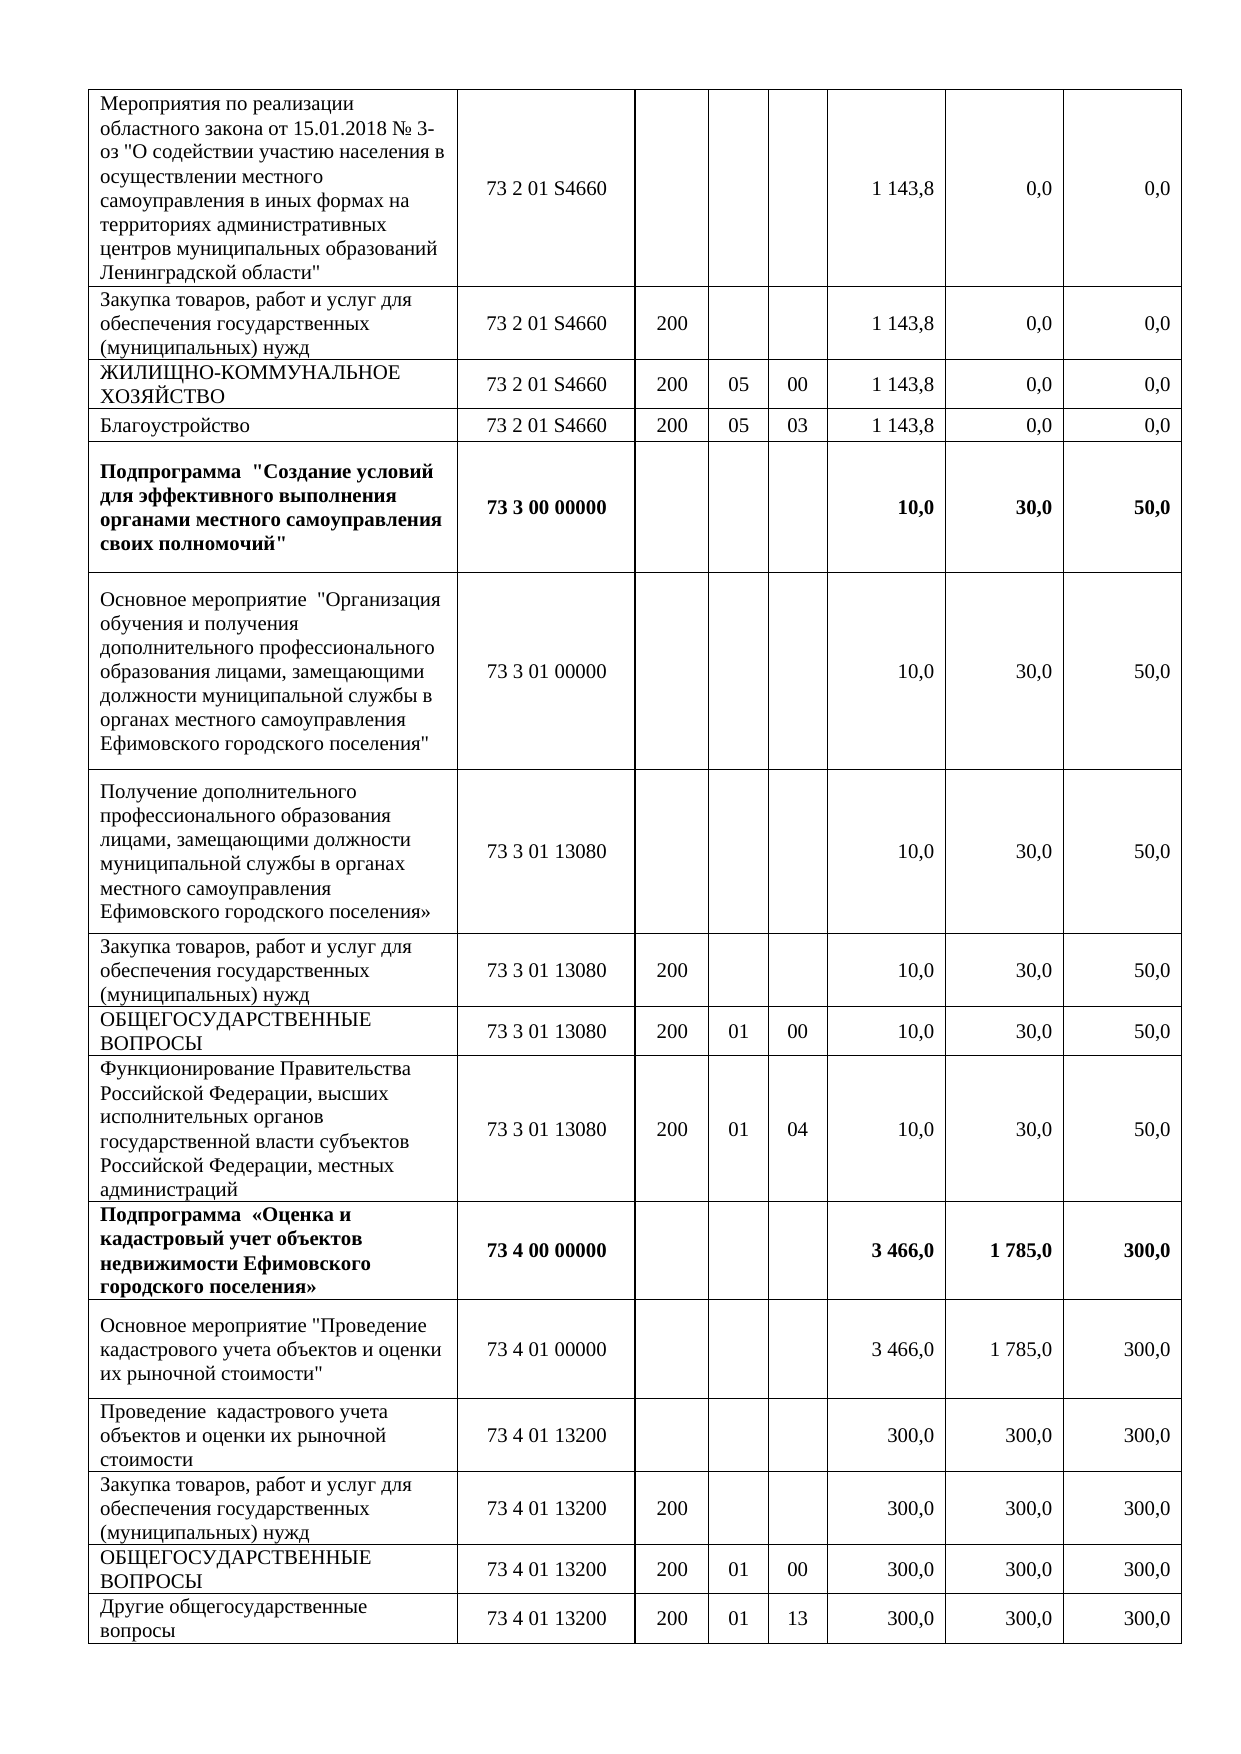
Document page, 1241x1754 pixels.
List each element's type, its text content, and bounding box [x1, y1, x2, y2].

table_cell 00 [769, 1007, 827, 1055]
table_cell [709, 287, 768, 359]
table_cell [709, 770, 768, 933]
table_cell 200 [636, 1594, 708, 1642]
table_cell [709, 1472, 768, 1544]
table_cell 73 4 01 00000 [458, 1300, 634, 1398]
table_cell 0,0 [946, 287, 1063, 359]
table_cell 0,0 [946, 90, 1063, 286]
table_cell Другие общегосударственные вопросы [89, 1594, 457, 1642]
table_cell [709, 90, 768, 286]
table_cell 73 4 01 13200 [458, 1472, 634, 1544]
table_cell [769, 1202, 827, 1299]
table_cell [636, 1399, 708, 1471]
table_cell 0,0 [1064, 287, 1181, 359]
table_cell Подпрограмма "Создание условий для эффективного выполнения органами местного самоуправления своих полномочий" [89, 442, 457, 572]
table_cell [636, 770, 708, 933]
table_cell 30,0 [946, 1056, 1063, 1201]
table_cell 73 4 00 00000 [458, 1202, 634, 1299]
table_cell 30,0 [946, 573, 1063, 769]
table_cell 300,0 [1064, 1472, 1181, 1544]
table_cell 10,0 [828, 934, 945, 1006]
table_cell [769, 442, 827, 572]
table_cell [769, 1472, 827, 1544]
table_cell 30,0 [946, 934, 1063, 1006]
table_cell 200 [636, 934, 708, 1006]
table_cell 01 [709, 1545, 768, 1593]
table_cell 300,0 [946, 1545, 1063, 1593]
table_cell [636, 1202, 708, 1299]
table_cell [769, 770, 827, 933]
table_cell 300,0 [828, 1472, 945, 1544]
table_cell [636, 1300, 708, 1398]
table_cell 73 3 01 13080 [458, 1007, 634, 1055]
table_cell 10,0 [828, 770, 945, 933]
table_cell Основное мероприятие "Организация обучения и получения дополнительного профессионального образования лицами, замещающими должности муниципальной службы в органах местного самоуправления Ефимовского городского поселения" [89, 573, 457, 769]
table_cell 73 4 01 13200 [458, 1399, 634, 1471]
table_cell 1 785,0 [946, 1300, 1063, 1398]
table_cell 300,0 [828, 1399, 945, 1471]
table_cell Благоустройство [89, 409, 457, 441]
table_cell 300,0 [1064, 1300, 1181, 1398]
table_cell 30,0 [946, 1007, 1063, 1055]
table_cell 01 [709, 1594, 768, 1642]
table_cell [709, 1300, 768, 1398]
table_cell 00 [769, 360, 827, 408]
table_cell ЖИЛИЩНО-КОММУНАЛЬНОЕ ХОЗЯЙСТВО [89, 360, 457, 408]
table_cell [636, 573, 708, 769]
table_cell 73 3 01 13080 [458, 934, 634, 1006]
table_cell 1 143,8 [828, 287, 945, 359]
table_cell 05 [709, 409, 768, 441]
table_cell 300,0 [828, 1594, 945, 1642]
table_cell 300,0 [946, 1594, 1063, 1642]
table_cell 0,0 [1064, 360, 1181, 408]
table_cell 50,0 [1064, 573, 1181, 769]
table_cell [769, 1300, 827, 1398]
table_cell [709, 442, 768, 572]
table_cell 10,0 [828, 1007, 945, 1055]
table_cell Закупка товаров, работ и услуг для обеспечения государственных (муниципальных) нужд [89, 287, 457, 359]
table_cell 73 4 01 13200 [458, 1545, 634, 1593]
table_cell 03 [769, 409, 827, 441]
table_cell 73 2 01 S4660 [458, 409, 634, 441]
table_cell 300,0 [946, 1472, 1063, 1544]
table_cell 73 3 01 13080 [458, 770, 634, 933]
table_cell 3 466,0 [828, 1300, 945, 1398]
table_cell 50,0 [1064, 1007, 1181, 1055]
table_cell 200 [636, 1056, 708, 1201]
table_cell 1 143,8 [828, 90, 945, 286]
table_cell [709, 934, 768, 1006]
table_cell 0,0 [946, 409, 1063, 441]
table_cell 300,0 [1064, 1399, 1181, 1471]
table_cell 300,0 [1064, 1202, 1181, 1299]
table_cell [709, 1399, 768, 1471]
table_cell [769, 1399, 827, 1471]
table_cell 10,0 [828, 442, 945, 572]
table_cell 05 [709, 360, 768, 408]
table_cell 200 [636, 1545, 708, 1593]
table_cell [769, 287, 827, 359]
table_cell Основное мероприятие "Проведение кадастрового учета объектов и оценки их рыночной стоимости" [89, 1300, 457, 1398]
table_cell 300,0 [828, 1545, 945, 1593]
table_cell 0,0 [1064, 409, 1181, 441]
table_cell 0,0 [1064, 90, 1181, 286]
table_cell 30,0 [946, 770, 1063, 933]
table_cell [769, 573, 827, 769]
table_cell Получение дополнительного профессионального образования лицами, замещающими должности муниципальной службы в органах местного самоуправления Ефимовского городского поселения» [89, 770, 457, 933]
table_cell Функционирование Правительства Российской Федерации, высших исполнительных органов государственной власти субъектов Российской Федерации, местных администраций [89, 1056, 457, 1201]
table_cell 10,0 [828, 1056, 945, 1201]
table_cell Закупка товаров, работ и услуг для обеспечения государственных (муниципальных) нужд [89, 934, 457, 1006]
table_cell 73 3 00 00000 [458, 442, 634, 572]
table_cell 73 2 01 S4660 [458, 90, 634, 286]
table_cell 200 [636, 1007, 708, 1055]
table_cell 0,0 [946, 360, 1063, 408]
table_cell 73 3 01 00000 [458, 573, 634, 769]
table_cell 13 [769, 1594, 827, 1642]
table_cell [769, 934, 827, 1006]
table_cell [636, 90, 708, 286]
table_cell 200 [636, 360, 708, 408]
table_cell 200 [636, 409, 708, 441]
table_cell 300,0 [1064, 1545, 1181, 1593]
table_cell 10,0 [828, 573, 945, 769]
table_cell 200 [636, 287, 708, 359]
table_cell [769, 90, 827, 286]
table_cell 300,0 [946, 1399, 1063, 1471]
table_cell 73 3 01 13080 [458, 1056, 634, 1201]
table_cell ОБЩЕГОСУДАРСТВЕННЫЕ ВОПРОСЫ [89, 1545, 457, 1593]
table_cell 30,0 [946, 442, 1063, 572]
table_cell [709, 573, 768, 769]
table_cell 1 143,8 [828, 409, 945, 441]
table_cell 50,0 [1064, 770, 1181, 933]
table_cell 73 2 01 S4660 [458, 360, 634, 408]
table_cell Проведение кадастрового учета объектов и оценки их рыночной стоимости [89, 1399, 457, 1471]
table_cell 73 2 01 S4660 [458, 287, 634, 359]
table_cell Подпрограмма «Оценка и кадастровый учет объектов недвижимости Ефимовского городского поселения» [89, 1202, 457, 1299]
table_cell 01 [709, 1007, 768, 1055]
table_cell 1 143,8 [828, 360, 945, 408]
table_cell ОБЩЕГОСУДАРСТВЕННЫЕ ВОПРОСЫ [89, 1007, 457, 1055]
table_cell 200 [636, 1472, 708, 1544]
table_cell [636, 442, 708, 572]
table_cell 300,0 [1064, 1594, 1181, 1642]
table_cell [709, 1202, 768, 1299]
table_cell 50,0 [1064, 1056, 1181, 1201]
table_cell 01 [709, 1056, 768, 1201]
table_cell Мероприятия по реализации областного закона от 15.01.2018 № 3-оз "О содействии участию населения в осуществлении местного самоуправления в иных формах на территориях административных центров муниципальных образований Ленинградской области" [89, 90, 457, 286]
table_cell 50,0 [1064, 442, 1181, 572]
table_cell 00 [769, 1545, 827, 1593]
table_cell 73 4 01 13200 [458, 1594, 634, 1642]
table_cell 50,0 [1064, 934, 1181, 1006]
table_cell 3 466,0 [828, 1202, 945, 1299]
table_cell Закупка товаров, работ и услуг для обеспечения государственных (муниципальных) нужд [89, 1472, 457, 1544]
table_cell 04 [769, 1056, 827, 1201]
table_cell 1 785,0 [946, 1202, 1063, 1299]
